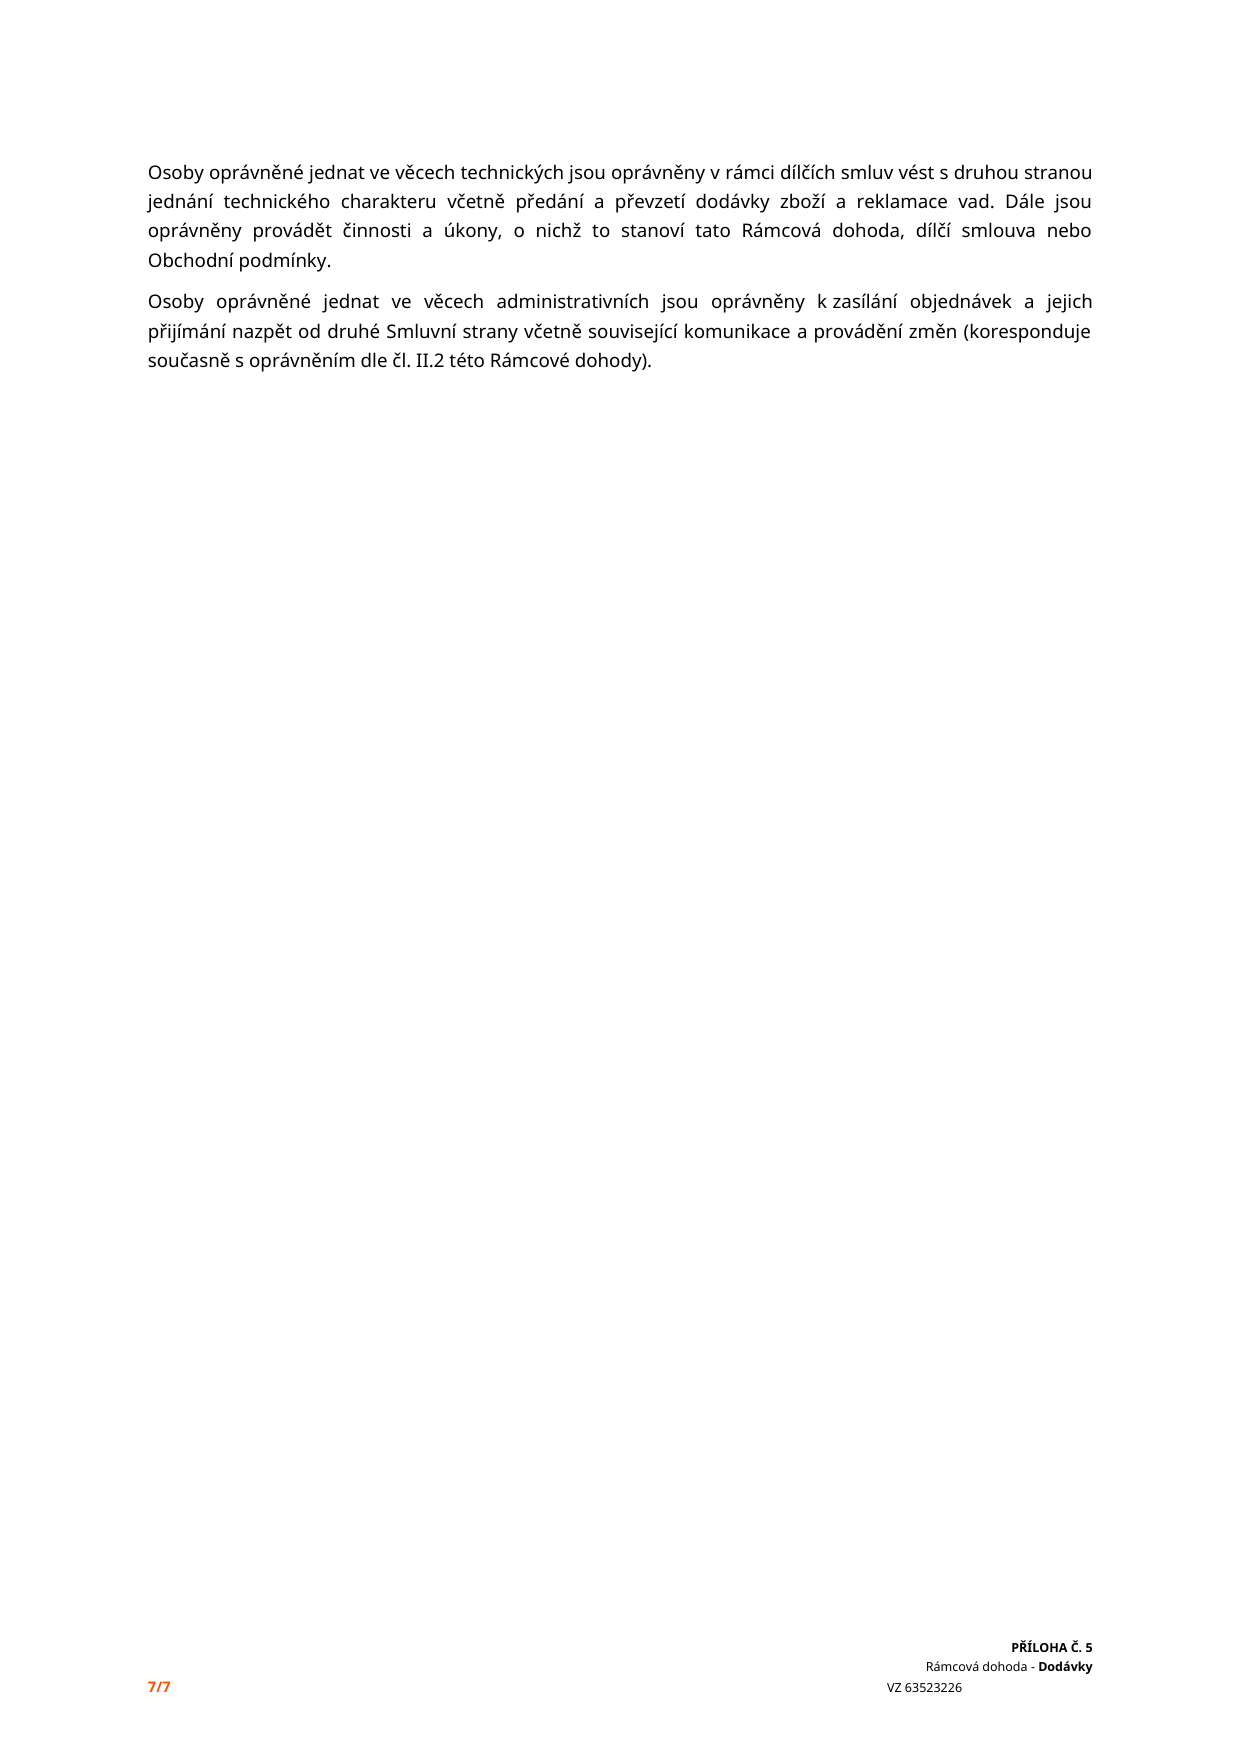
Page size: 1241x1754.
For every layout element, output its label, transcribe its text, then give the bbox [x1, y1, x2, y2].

text Osoby oprávněné jednat ve věcech technických jsou oprávněny v rámci dílčích smluv vést s druhou stranou jednání technického charakteru včetně předání a převzetí dodávky zboží a reklamace vad. Dále jsou oprávněny provádět činnosti a úkony, o nichž to stanoví tato Rámcová dohoda, dílčí smlouva nebo Obchodní podmínky. [148, 159, 1093, 272]
text Osoby oprávněné jednat ve věcech administrativních jsou oprávněny k zasílání objednávek a jejich přijímání nazpět od druhé Smluvní strany včetně související komunikace a provádění změn (koresponduje současně s oprávněním dle čl. II.2 této Rámcové dohody). [148, 289, 1093, 373]
